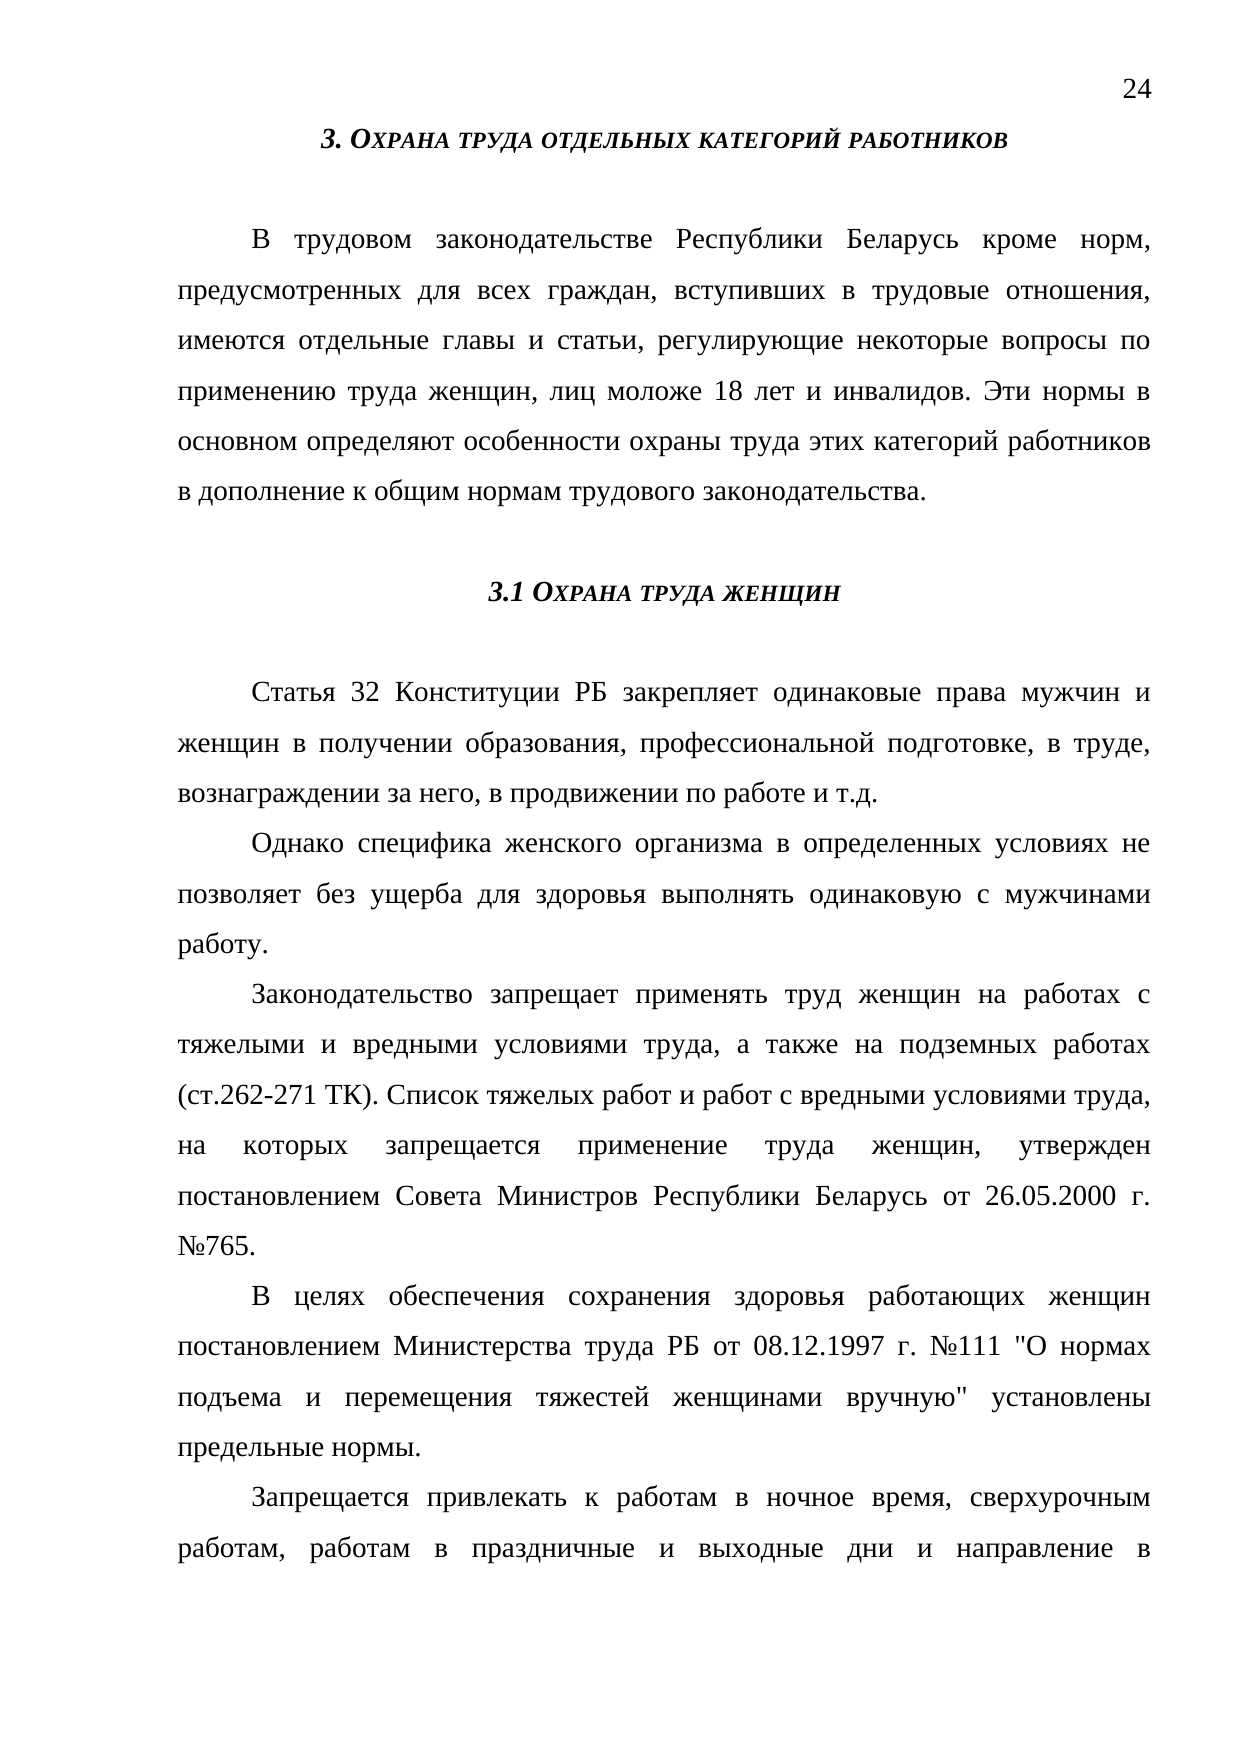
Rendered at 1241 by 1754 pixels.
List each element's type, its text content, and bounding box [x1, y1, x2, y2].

text В трудовом законодательстве Республики Беларусь кроме норм, предусмотренных для всех граждан, вступивших в трудовые отношения, имеются отдельные главы и статьи, регулирующие некоторые вопросы по применению труда женщин, лиц моложе 18 лет и инвалидов. Эти нормы в основном определяют особенности охраны труда этих категорий работников в дополнение к общим нормам трудового законодательства. [177, 222, 1152, 507]
subtitle 3. Охрана труда отдельных категорий работников [177, 121, 1152, 154]
text Законодательство запрещает применять труд женщин на работах с тяжелыми и вредными условиями труда, а также на подземных работах (ст.262-271 ТК). Список тяжелых работ и работ с вредными условиями труда, на которых запрещается применение труда женщин, утвержден постановлением Совета Министров Республики Беларусь от 26.05.2000 г. №765. [177, 976, 1152, 1261]
text В целях обеспечения сохранения здоровья работающих женщин постановлением Министерства труда РБ от 08.12.1997 г. №111 "О нормах подъема и перемещения тяжестей женщинами вручную" установлены предельные нормы. [177, 1278, 1152, 1463]
text Статья 32 Конституции РБ закрепляет одинаковые права мужчин и женщин в получении образования, профессиональной подготовке, в труде, вознаграждении за него, в продвижении по работе и т.д. [177, 674, 1152, 809]
text Однако специфика женского организма в определенных условиях не позволяет без ущерба для здоровья выполнять одинаковую с мужчинами работу. [177, 825, 1152, 959]
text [177, 1479, 1152, 1563]
subtitle 3.1 Охрана труда женщин [177, 574, 1152, 607]
